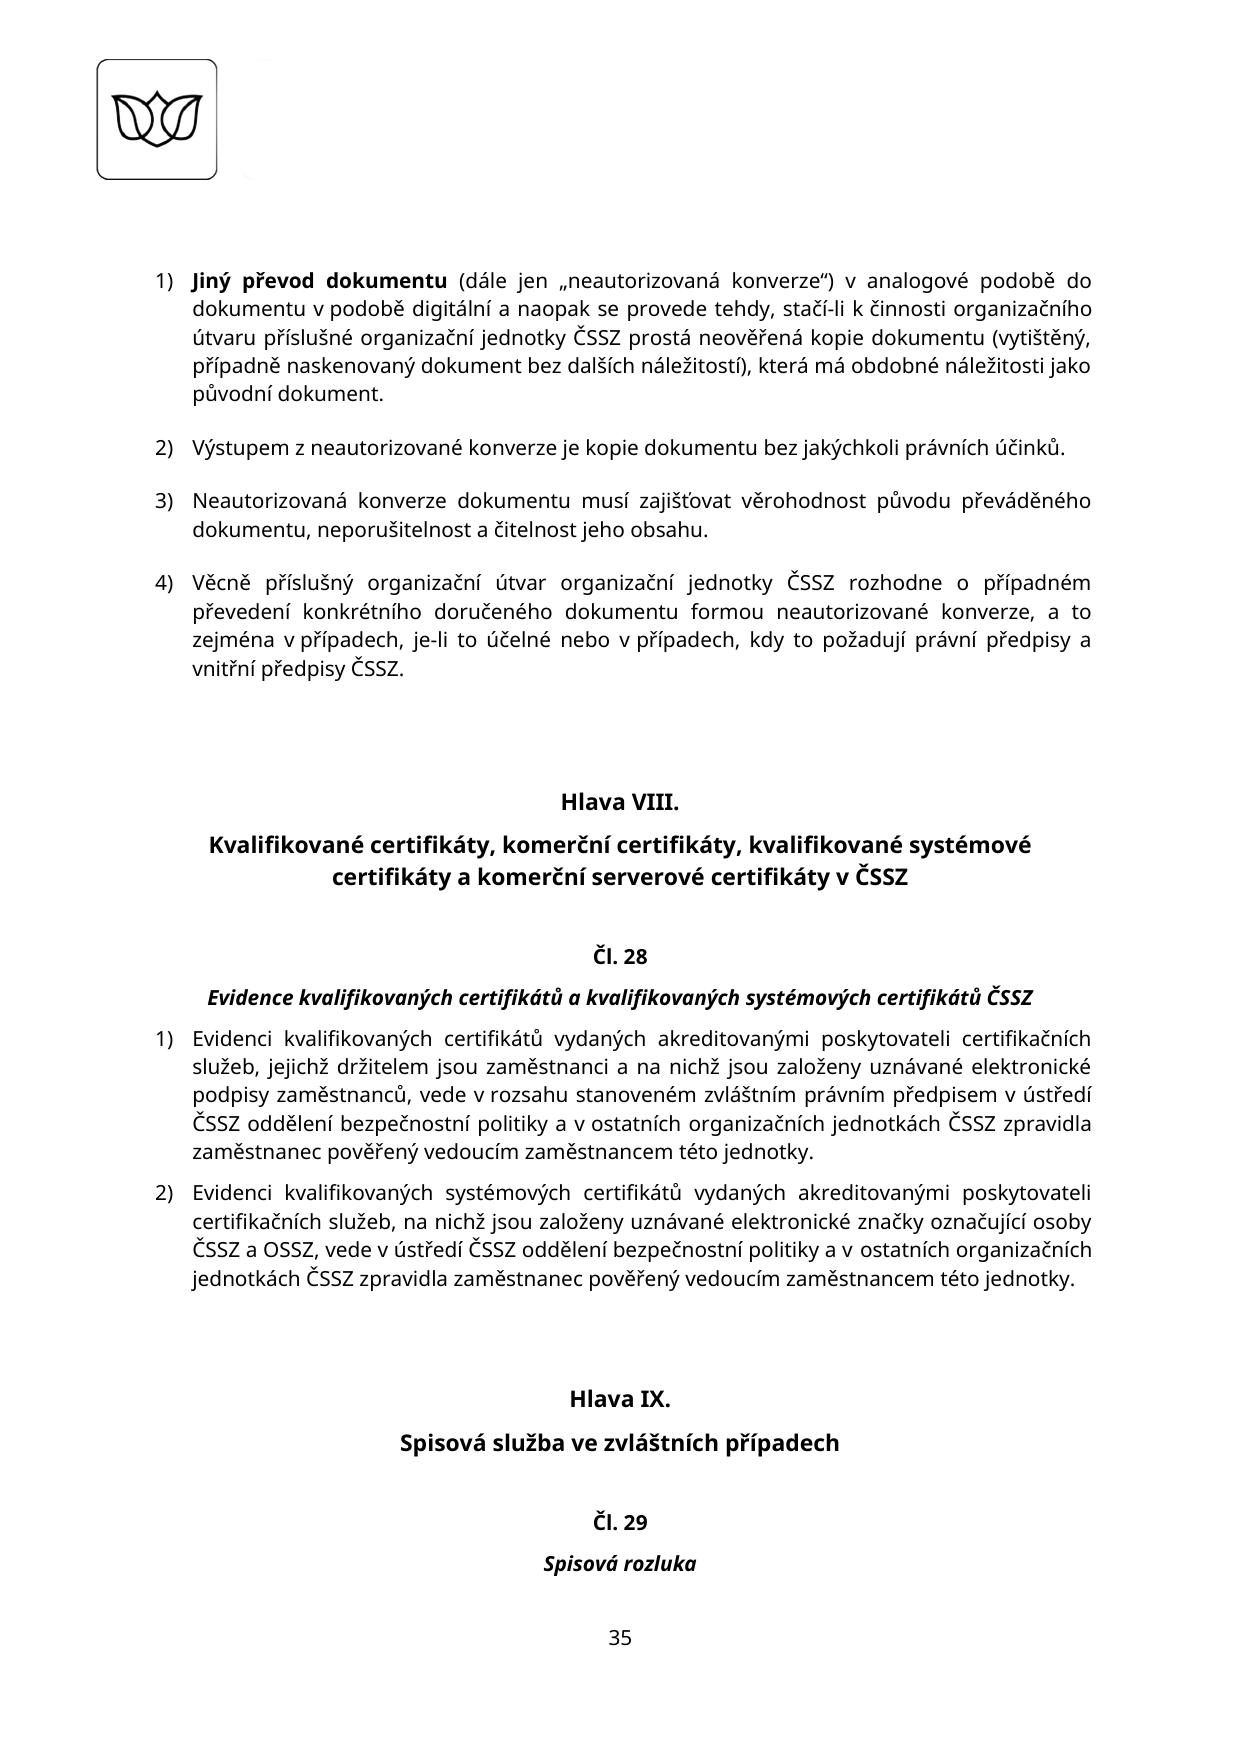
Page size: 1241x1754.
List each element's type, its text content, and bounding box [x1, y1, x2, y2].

list Výstupem z neautorizované konverze je kopie dokumentu bez jakýchkoli právních účinků. [155, 433, 1092, 461]
list Evidenci kvalifikovaných systémových certifikátů vydaných akreditovanými poskytovateli certifikačních služeb, na nichž jsou založeny uznávané elektronické značky označující osoby ČSSZ a OSSZ, vede v ústředí ČSSZ oddělení bezpečnostní politiky a v ostatních organizačních jednotkách ČSSZ zpravidla zaměstnanec pověřený vedoucím zaměstnancem této jednotky. [155, 1178, 1092, 1292]
list Evidenci kvalifikovaných certifikátů vydaných akreditovanými poskytovateli certifikačních služeb, jejichž držitelem jsou zaměstnanci a na nichž jsou založeny uznávané elektronické podpisy zaměstnanců, vede v rozsahu stanoveném zvláštním právním předpisem v ústředí ČSSZ oddělení bezpečnostní politiky a v ostatních organizačních jednotkách ČSSZ zpravidla zaměstnanec pověřený vedoucím zaměstnancem této jednotky. [155, 1024, 1092, 1166]
text Čl. 28 [148, 942, 1092, 970]
picture [0, 59, 1241, 180]
subtitle Kvalifikované certifikáty, komerční certifikáty, kvalifikované systémové certifikáty a komerční serverové certifikáty v ČSSZ [148, 829, 1092, 892]
text Hlava VIII. [148, 786, 1092, 817]
text Hlava IX. [148, 1383, 1092, 1414]
list Jiný převod dokumentu (dále jen „neautorizovaná konverze“) v analogové podobě do dokumentu v podobě digitální a naopak se provede tehdy, stačí-li k činnosti organizačního útvaru příslušné organizační jednotky ČSSZ prostá neověřená kopie dokumentu (vytištěný, případně naskenovaný dokument bez dalších náležitostí), která má obdobné náležitosti jako původní dokument. [155, 266, 1092, 408]
list Neautorizovaná konverze dokumentu musí zajišťovat věrohodnost původu převáděného dokumentu, neporušitelnost a čitelnost jeho obsahu. [155, 486, 1092, 543]
text Evidence kvalifikovaných certifikátů a kvalifikovaných systémových certifikátů ČSSZ [148, 983, 1092, 1011]
text Čl. 29 [148, 1508, 1092, 1536]
text Spisová služba ve zvláštních případech [148, 1427, 1092, 1458]
text Spisová rozluka [148, 1549, 1092, 1577]
list Věcně příslušný organizační útvar organizační jednotky ČSSZ rozhodne o případném převedení konkrétního doručeného dokumentu formou neautorizované konverze, a to zejména v případech, je-li to účelné nebo v případech, kdy to požadují právní předpisy a vnitřní předpisy ČSSZ. [155, 568, 1092, 682]
